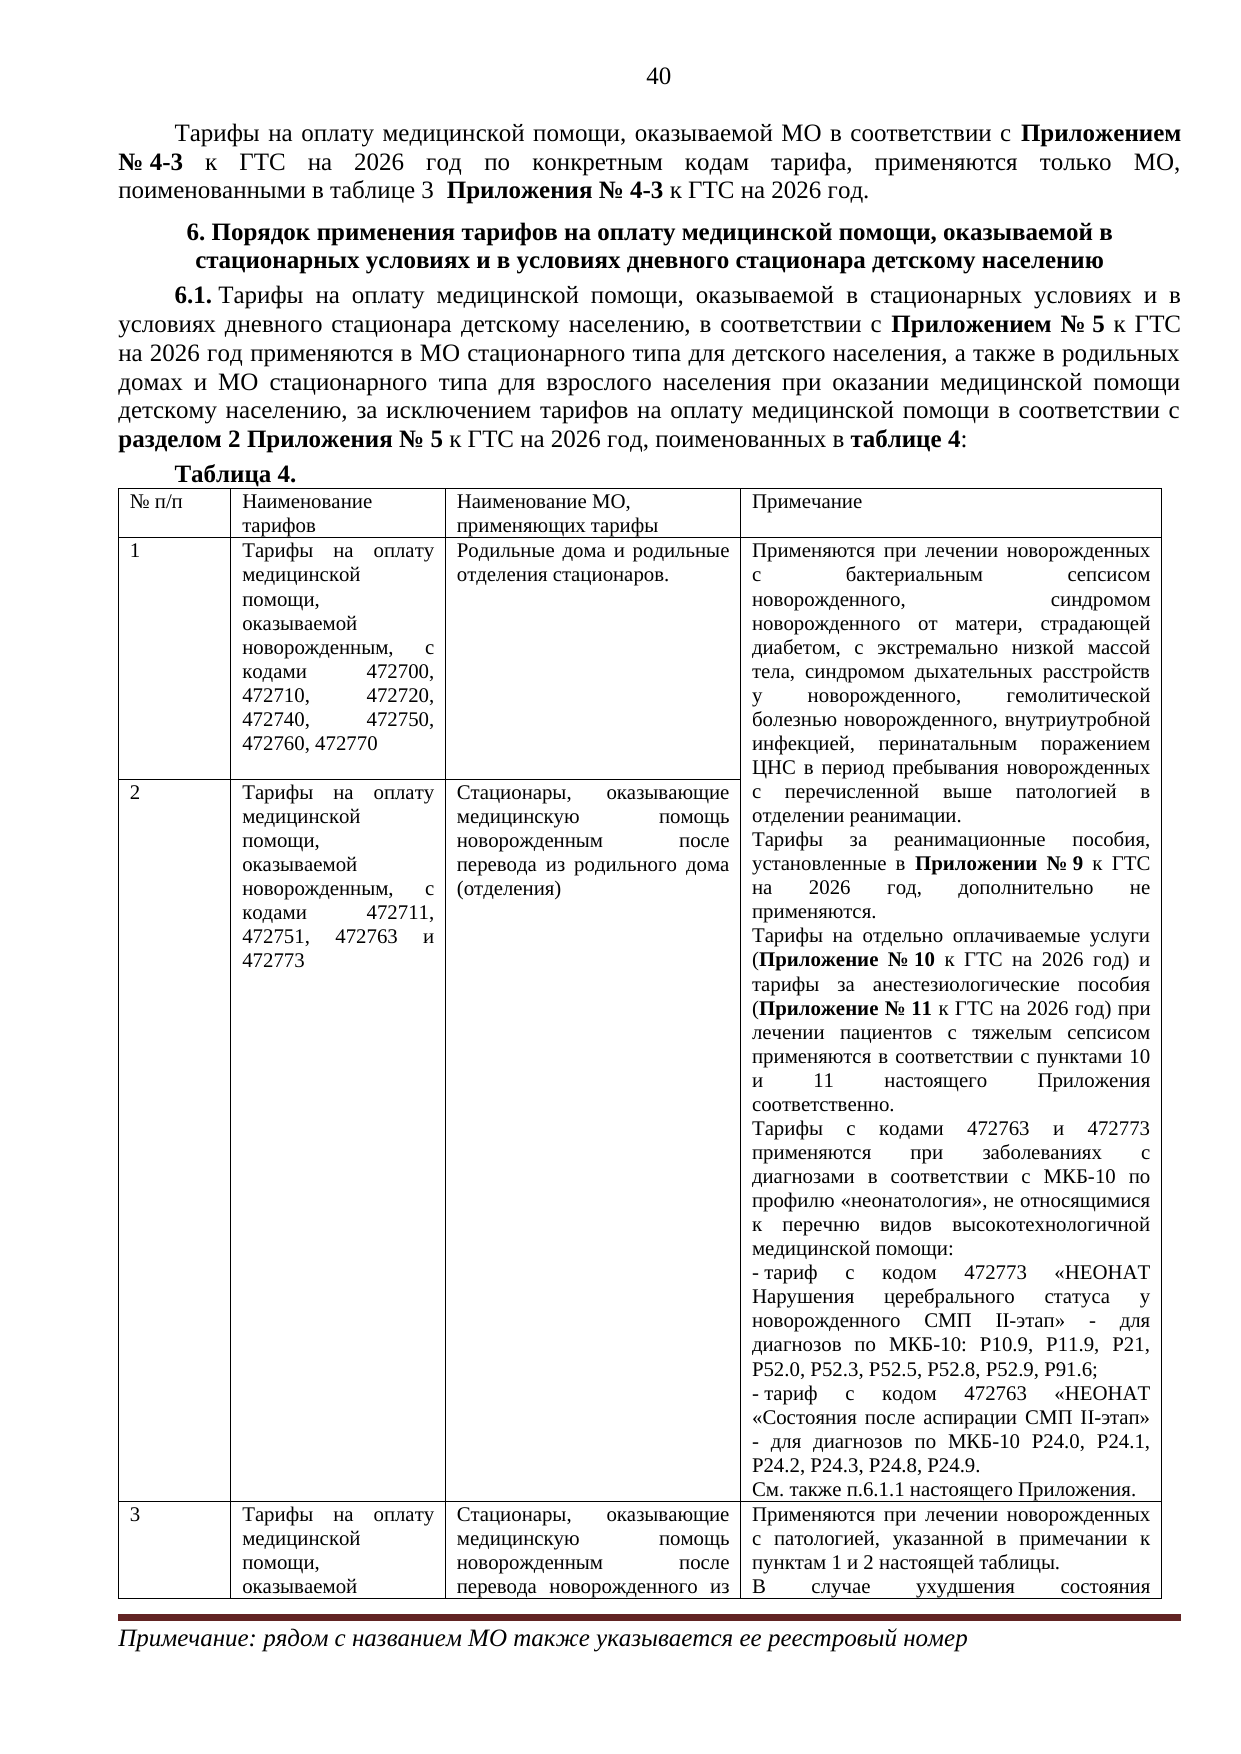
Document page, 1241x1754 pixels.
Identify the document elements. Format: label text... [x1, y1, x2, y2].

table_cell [446, 1502, 740, 1598]
table_cell 2 [119, 780, 230, 1501]
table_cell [741, 1502, 1161, 1598]
table_cell 3 [119, 1502, 230, 1598]
table_header № п/п [119, 489, 230, 537]
table_cell Стационары, оказывающие медицинскую помощь новорожденным после перевода из родильного дома (отделения) [446, 780, 740, 1501]
table_cell Родильные дома и родильные отделения стационаров. [446, 538, 740, 779]
table_cell Применяются при лечении новорожденных с бактериальным сепсисом новорожденного, синдромом новорожденного от матери, страдающей диабетом, с экстремально низкой массой тела, синдромом дыхательных расстройств у новорожденного, гемолитической болезнью новорожденного, внутриутробной инфекцией, перинатальным поражением ЦНС в период пребывания новорожденных с перечисленной выше патологией в отделении реанимации. Тарифы за реанимационные пособия, установленные в Приложении № 9 к ГТС на 2026 год, дополнительно не применяются. Тарифы на отдельно оплачиваемые услуги (Приложение № 10 к ГТС на 2026 год) и тарифы за анестезиологические пособия (Приложение № 11 к ГТС на 2026 год) при лечении пациентов с тяжелым сепсисом применяются в соответствии с пунктами 10 и 11 настоящего Приложения соответственно. Тарифы с кодами 472763 и 472773 применяются при заболеваниях с диагнозами в соответствии с МКБ-10 по профилю «неонатология», не относящимися к перечню видов высокотехнологичной медицинской помощи: - тариф с кодом 472773 «НЕОНАТ Нарушения церебрального статуса у новорожденного СМП II-этап» - для диагнозов по МКБ-10: P10.9, P11.9, P21, P52.0, P52.3, P52.5, P52.8, P52.9, P91.6; - тариф с кодом 472763 «НЕОНАТ «Состояния после аспирации СМП II-этап» - для диагнозов по МКБ-10 P24.0, Р24.1, Р24.2, Р24.3, Р24.8, Р24.9. См. также п.6.1.1 настоящего Приложения. [741, 538, 1161, 1501]
table_cell Тарифы на оплату медицинской помощи, оказываемой новорожденным, с кодами 472700, 472710, 472720, 472740, 472750, 472760, 472770 [231, 538, 445, 779]
table_header Наименование МО, применяющих тарифы [446, 489, 740, 537]
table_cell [231, 1502, 445, 1598]
table_header Примечание [741, 489, 1161, 537]
text Таблица 4. [118, 459, 1181, 488]
table_cell 1 [119, 538, 230, 779]
text Тарифы на оплату медицинской помощи, оказываемой МО в соответствии с Приложением № 4-3 к ГТС на 2026 год по конкретным кодам тарифа, применяются только МО, поименованными в таблице 3 Приложения № 4-3 к ГТС на 2026 год. [118, 118, 1181, 204]
text 6.1. Тарифы на оплату медицинской помощи, оказываемой в стационарных условиях и в условиях дневного стационара детскому населению, в соответствии с Приложением № 5 к ГТС на 2026 год применяются в МО стационарного типа для детского населения, а также в родильных домах и МО стационарного типа для взрослого населения при оказании медицинской помощи детскому населению, за исключением тарифов на оплату медицинской помощи в соответствии с разделом 2 Приложения № 5 к ГТС на 2026 год, поименованных в таблице 4: [118, 281, 1181, 453]
table_header Наименование тарифов [231, 489, 445, 537]
text 6. Порядок применения тарифов на оплату медицинской помощи, оказываемой в стационарных условиях и в условиях дневного стационара детскому населению [118, 217, 1181, 274]
table_cell Тарифы на оплату медицинской помощи, оказываемой новорожденным, с кодами 472711, 472751, 472763 и 472773 [231, 780, 445, 1501]
